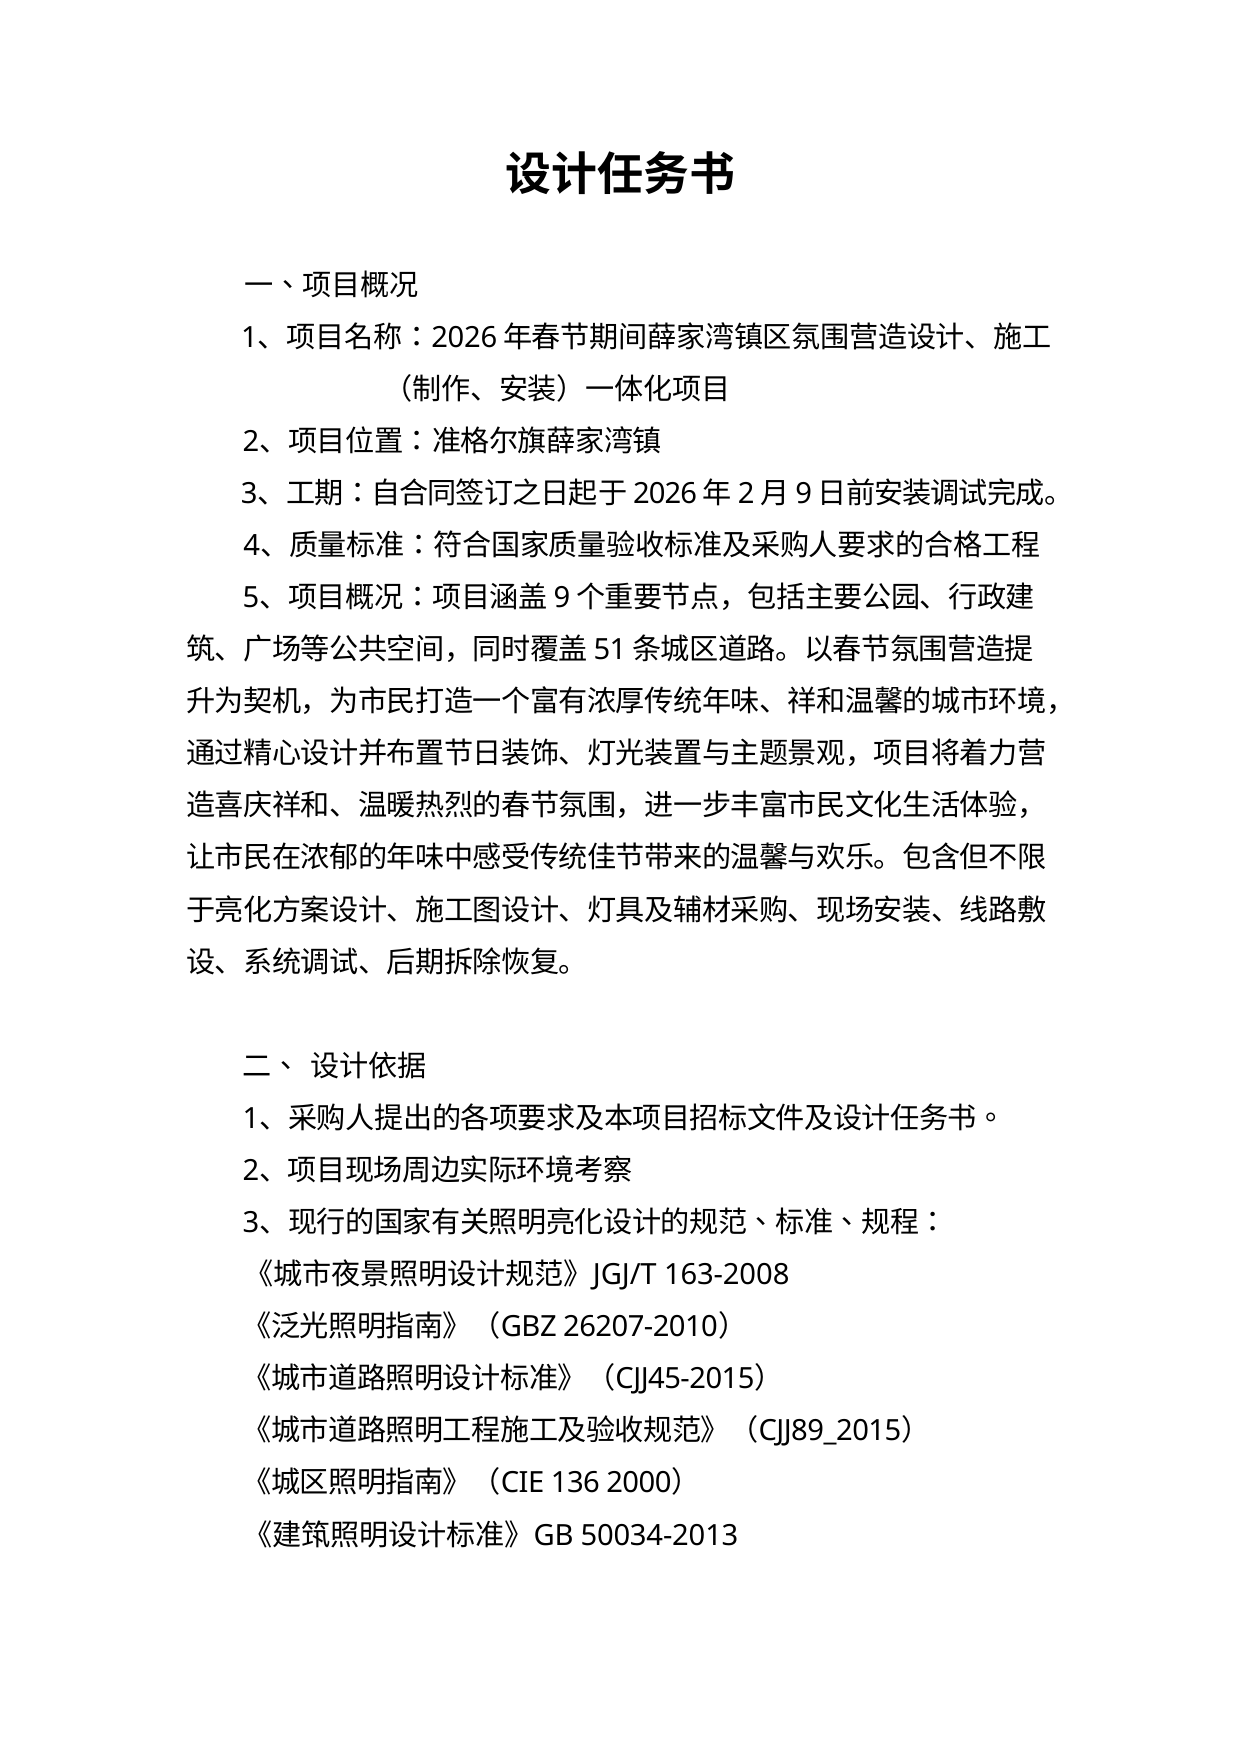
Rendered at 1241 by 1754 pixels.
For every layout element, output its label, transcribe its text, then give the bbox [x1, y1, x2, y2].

text 《城区照明指南》（CIE 136 2000） [186, 1451, 1054, 1503]
text 5、项目概况：项目涵盖9个重要节点，包括主要公园、行政建筑、广场等公共空间，同时覆盖51条城区道路。以春节氛围营造提升为契机，为市民打造一个富有浓厚传统年味、祥和温馨的城市环境，通过精心设计并布置节日装饰、灯光装置与主题景观，项目将着力营造喜庆祥和、温暖热烈的春节氛围，进一步丰富市民文化生活体验，让市民在浓郁的年味中感受传统佳节带来的温馨与欢乐。包含但不限于亮化方案设计、施工图设计、灯具及辅材采购、现场安装、线路敷设、系统调试、后期拆除恢复。 [186, 566, 1054, 982]
text 1、项目名称：2026年春节期间薛家湾镇区氛围营造设计、施工（制作、安装）一体化项目 [241, 305, 1054, 409]
text 4、质量标准：符合国家质量验收标准及采购人要求的合格工程 [186, 514, 1054, 566]
text 二、 设计依据 [186, 1034, 1054, 1087]
text 《城市夜景照明设计规范》JGJ/T 163-2008 [186, 1243, 1054, 1295]
text 3、现行的国家有关照明亮化设计的规范、标准、规程： [186, 1191, 1054, 1243]
text 《城市道路照明设计标准》（CJJ45-2015） [186, 1347, 1054, 1399]
text 2、项目位置：准格尔旗薛家湾镇 [186, 409, 1054, 462]
text 3、工期：自合同签订之日起于2026年2月9日前安装调试完成。 [186, 462, 1054, 514]
text 《泛光照明指南》（GBZ 26207-2010） [186, 1295, 1054, 1347]
text 《城市道路照明工程施工及验收规范》（CJJ89_2015） [186, 1399, 1054, 1451]
text 《建筑照明设计标准》GB 50034-2013 [186, 1503, 1054, 1555]
text 设计任务书 [186, 149, 1054, 201]
text 一、项目概况 [186, 253, 1054, 305]
text 2、项目现场周边实际环境考察 [186, 1139, 1054, 1191]
text 1、采购人提出的各项要求及本项目招标文件及设计任务书。 [186, 1087, 1054, 1139]
